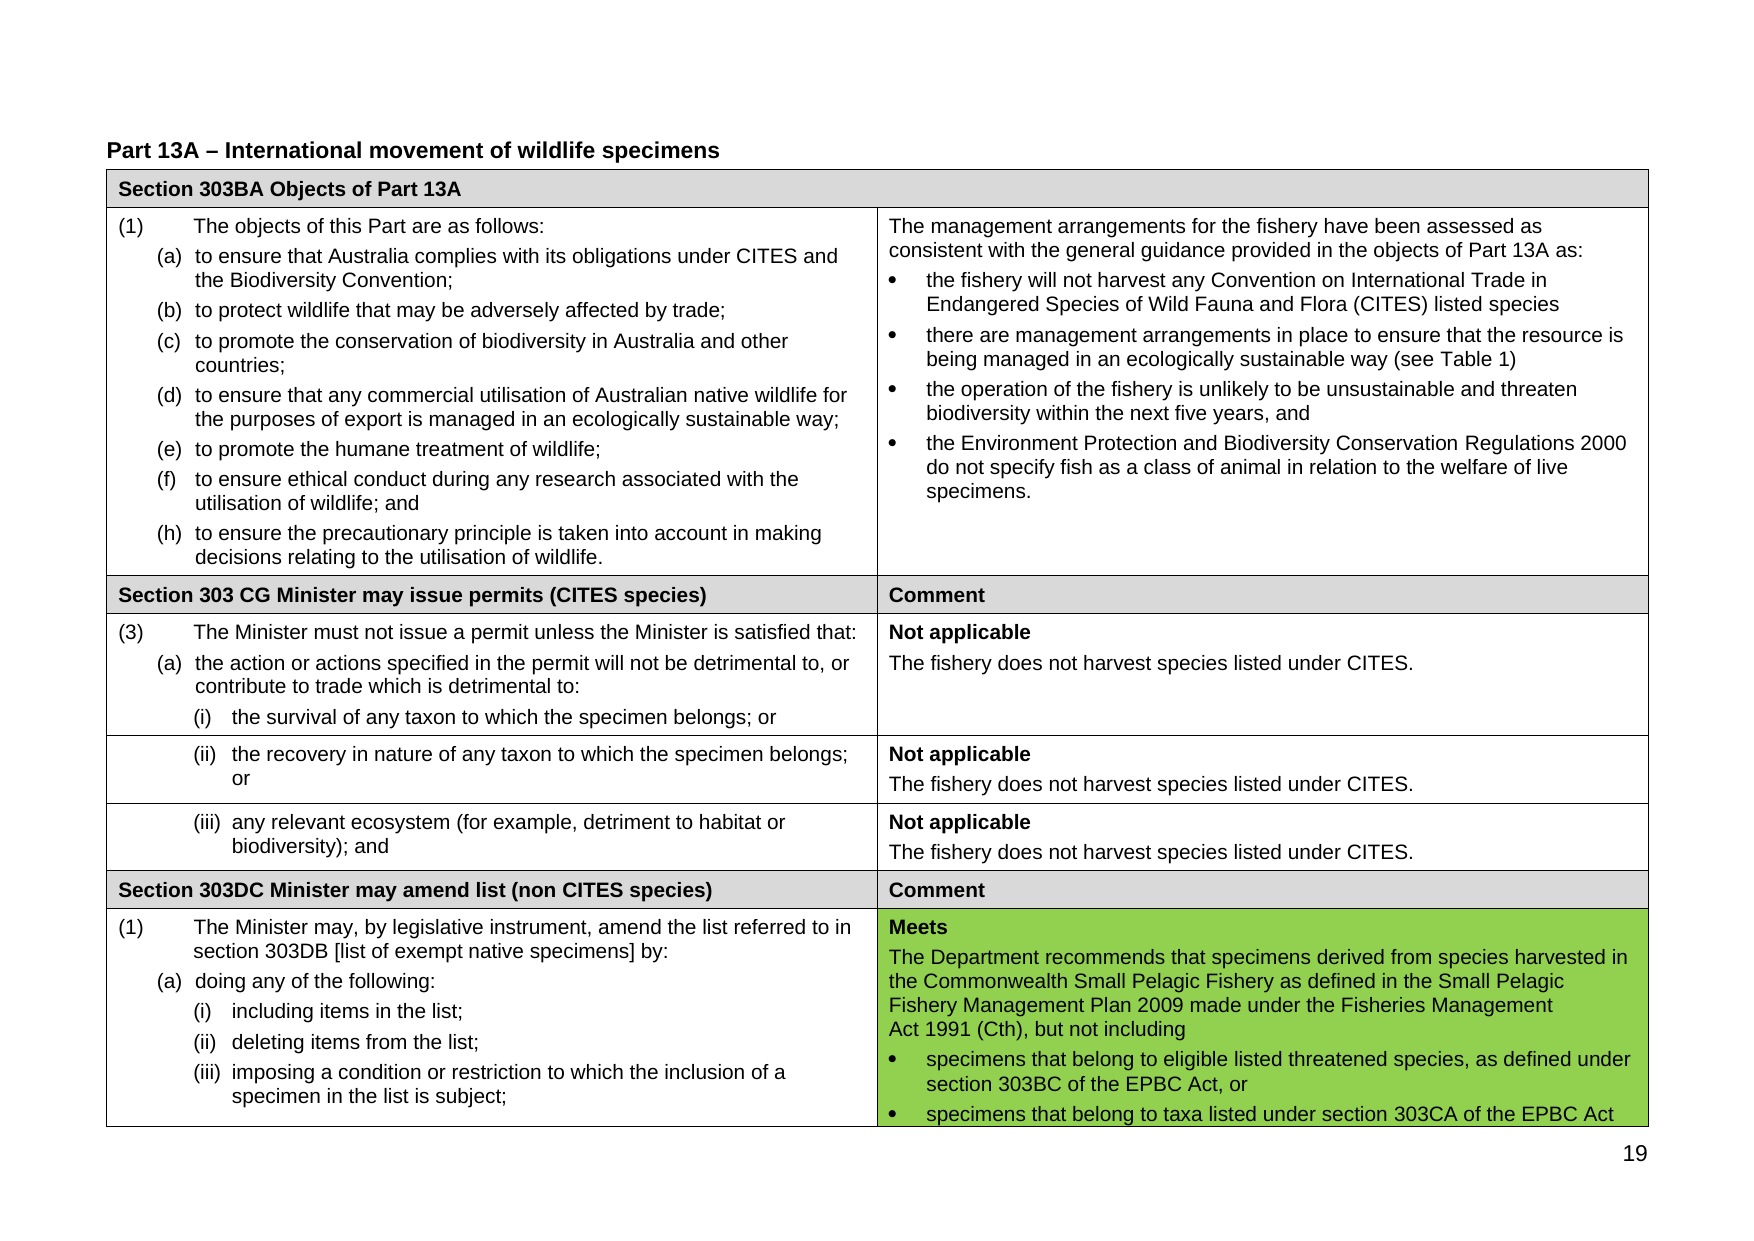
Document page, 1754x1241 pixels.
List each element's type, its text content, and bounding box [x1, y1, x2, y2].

table_cell (1) The objects of this Part are as follows: (a) to ensure that Australia complies with its obligations under CITES and the Biodiversity Convention; (b) to protect wildlife that may be adversely affected by trade; (c) to promote the conservation of biodiversity in Australia and other countries; (d) to ensure that any commercial utilisation of Australian native wildlife for the purposes of export is managed in an ecologically sustainable way; (e) to promote the humane treatment of wildlife; (f) to ensure ethical conduct during any research associated with the utilisation of wildlife; and (h) to ensure the precautionary principle is taken into account in making decisions relating to the utilisation of wildlife. [107, 208, 877, 575]
table_cell Not applicable The fishery does not harvest species listed under CITES. [878, 804, 1648, 870]
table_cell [878, 909, 1648, 1126]
text Part 13A – International movement of wildlife specimens [106, 137, 1648, 163]
table_cell The management arrangements for the fishery have been assessed as consistent with the general guidance provided in the objects of Part 13A as: the fishery will not harvest any Convention on International Trade in Endangered Species of Wild Fauna and Flora (CITES) listed species there are management arrangements in place to ensure that the resource is being managed in an ecologically sustainable way (see Table 1) the operation of the fishery is unlikely to be unsustainable and threaten biodiversity within the next five years, and the Environment Protection and Biodiversity Conservation Regulations 2000 do not specify fish as a class of animal in relation to the welfare of live specimens. [878, 208, 1648, 575]
table_cell Comment [878, 871, 1648, 908]
table_cell Section 303DC Minister may amend list (non CITES species) [107, 871, 877, 908]
table_cell Not applicable The fishery does not harvest species listed under CITES. [878, 736, 1648, 802]
table_cell (ii) the recovery in nature of any taxon to which the specimen belongs; or [107, 736, 877, 802]
table_cell (3) The Minister must not issue a permit unless the Minister is satisfied that: (a) the action or actions specified in the permit will not be detrimental to, or contribute to trade which is detrimental to: (i) the survival of any taxon to which the specimen belongs; or [107, 614, 877, 735]
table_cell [107, 909, 877, 1126]
table_cell Comment [878, 576, 1648, 613]
table_header Section 303BA Objects of Part 13A [107, 170, 1648, 207]
table_cell Section 303 CG Minister may issue permits (CITES species) [107, 576, 877, 613]
table_cell (iii) any relevant ecosystem (for example, detriment to habitat or biodiversity); and [107, 804, 877, 870]
table_cell Not applicable The fishery does not harvest species listed under CITES. [878, 614, 1648, 735]
